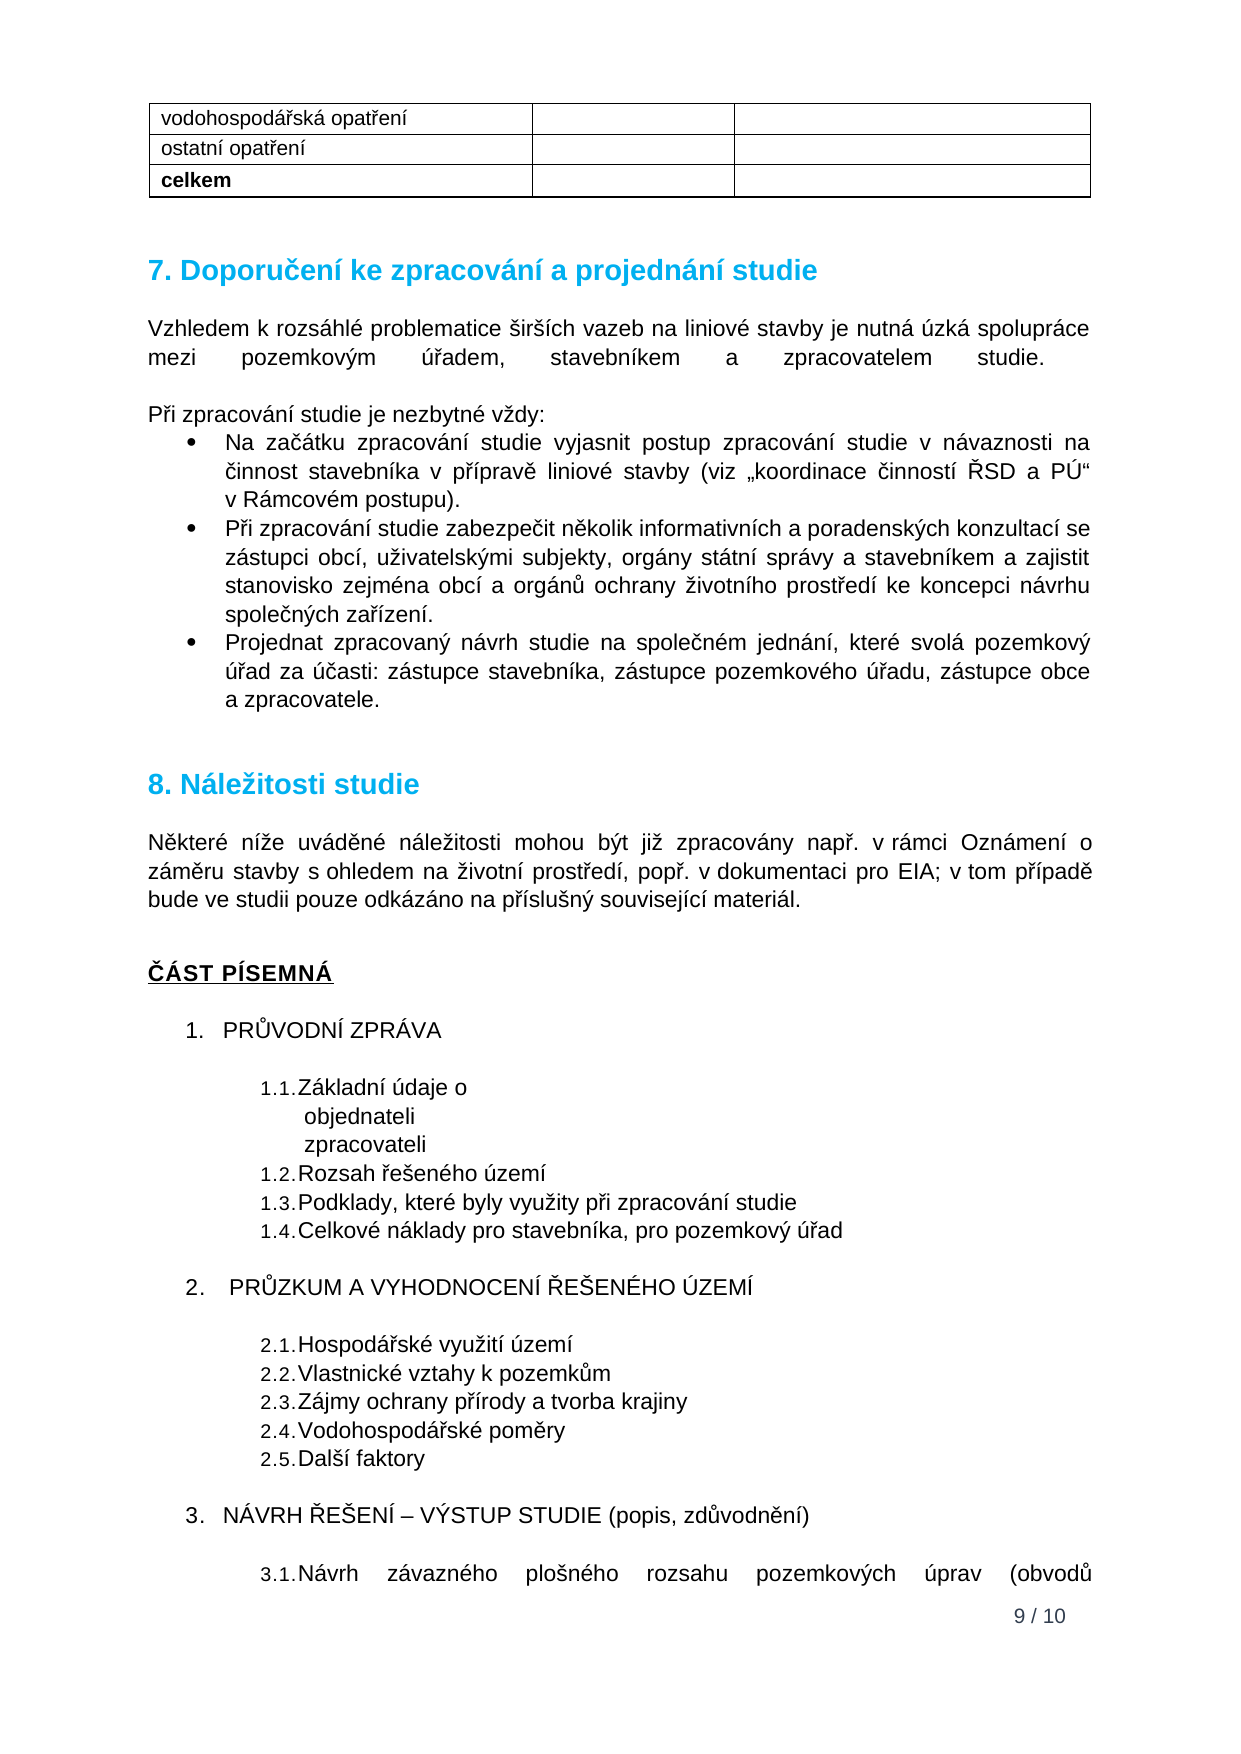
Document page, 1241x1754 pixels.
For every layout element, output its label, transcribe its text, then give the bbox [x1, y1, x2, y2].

list PRŮZKUM A VYHODNOCENÍ ŘEŠENÉHO ÚZEMÍ [185, 1273, 1093, 1301]
list Další faktory [260, 1444, 1093, 1472]
table_cell [735, 104, 1090, 134]
list Zájmy ochrany přírody a tvorba krajiny [260, 1387, 1093, 1415]
list Vlastnické vztahy k pozemkům [260, 1358, 1093, 1387]
table_cell [735, 135, 1090, 164]
text Vzhledem k rozsáhlé problematice širších vazeb na liniové stavby je nutná úzká spolupráce mezi pozemkovým úřadem, stavebníkem a zpracovatelem studie. [148, 314, 1091, 399]
list Projednat zpracovaný návrh studie na společném jednání, které svolá pozemkový úřad za účasti: zástupce stavebníka, zástupce pozemkového úřadu, zástupce obce a zpracovatele. [187, 628, 1091, 713]
table_cell vodohospodářská opatření [150, 104, 532, 134]
text Při zpracování studie je nezbytné vždy: [148, 399, 1091, 428]
table_cell ostatní opatření [150, 135, 532, 164]
subtitle 7. Doporučení ke zpracování a projednání studie [148, 253, 1093, 286]
list Podklady, které byly využity při zpracování studie [260, 1187, 1093, 1216]
list PRŮVODNÍ ZPRÁVA [185, 1016, 1093, 1044]
list Při zpracování studie zabezpečit několik informativních a poradenských konzultací se zástupci obcí, uživatelskými subjekty, orgány státní správy a stavebníkem a zajistit stanovisko zejména obcí a orgánů ochrany životního prostředí ke koncepci návrhu společných zařízení. [187, 513, 1091, 628]
text zpracovateli [298, 1130, 1093, 1158]
text Některé níže uváděné náležitosti mohou být již zpracovány např. v rámci Oznámení o záměru stavby s ohledem na životní prostředí, popř. v dokumentaci pro EIA; v tom případě bude ve studii pouze odkázáno na příslušný související materiál. [148, 828, 1093, 914]
list Základní údaje o [260, 1073, 1093, 1101]
list Vodohospodářské poměry [260, 1415, 1093, 1444]
list Na začátku zpracování studie vyjasnit postup zpracování studie v návaznosti na činnost stavebníka v přípravě liniové stavby (viz „koordinace činností ŘSD a PÚ“ v Rámcovém postupu). [187, 428, 1091, 513]
text objednateli [298, 1101, 1093, 1130]
list NÁVRH ŘEŠENÍ – VÝSTUP STUDIE (popis, zdůvodnění) [185, 1501, 1093, 1529]
table_cell [735, 165, 1090, 196]
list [260, 1558, 1093, 1587]
table_cell celkem [150, 165, 532, 196]
subtitle 8. Náležitosti studie [148, 767, 1093, 800]
text ČÁST PÍSEMNÁ [148, 959, 1093, 987]
table_cell [533, 104, 734, 134]
list Rozsah řešeného území [260, 1158, 1093, 1187]
list Celkové náklady pro stavebníka, pro pozemkový úřad [260, 1216, 1093, 1244]
table_cell [533, 165, 734, 196]
list Hospodářské využití území [260, 1330, 1093, 1358]
table_cell [533, 135, 734, 164]
